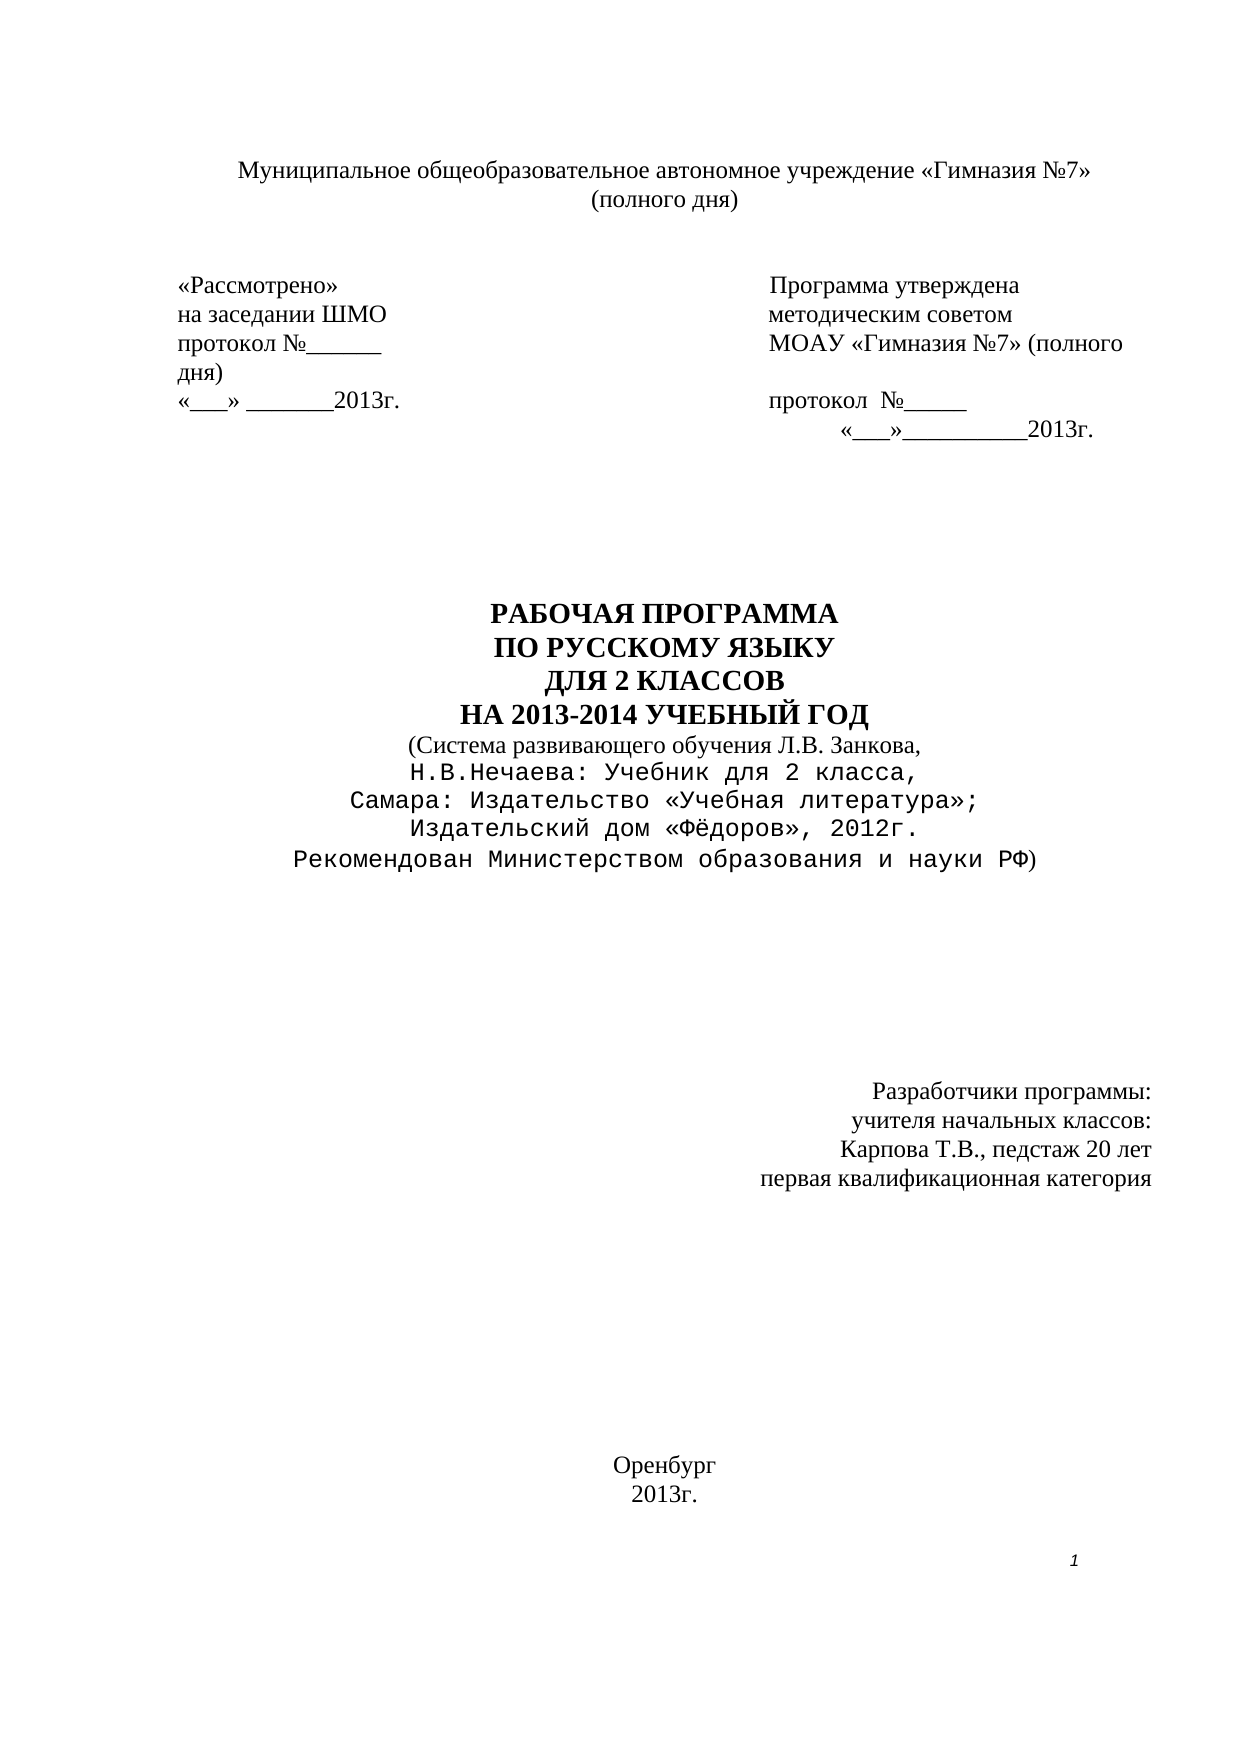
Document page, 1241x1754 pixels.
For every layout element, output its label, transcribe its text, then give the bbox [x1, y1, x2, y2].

text «___»__________2013г. [177, 414, 1152, 443]
text «Рассмотрено» Программа утверждена [177, 271, 1152, 299]
text РАБОЧАЯ ПРОГРАММА [177, 596, 1152, 630]
text Самара: Издательство «Учебная литература»; [177, 788, 1152, 816]
text учителя начальных классов: [177, 1105, 1152, 1134]
text Издательский дом «Фёдоров», 2012г. [177, 816, 1152, 844]
text «___» _______2013г. протокол №_____ [177, 386, 1152, 414]
text Разработчики программы: [177, 1076, 1152, 1105]
text Рекомендован Министерством образования и науки РФ) [177, 844, 1152, 875]
text на заседании ШМО методическим советом [177, 299, 1152, 328]
text Н.В.Нечаева: Учебник для 2 класса, [177, 759, 1152, 788]
text НА 2013-2014 УЧЕБНЫЙ ГОД [177, 697, 1152, 731]
text 2013г. [177, 1479, 1152, 1508]
text ДЛЯ 2 КЛАССОВ [177, 663, 1152, 697]
text Муниципальное общеобразовательное автономное учреждение «Гимназия №7» [177, 156, 1152, 184]
text Оренбург [177, 1450, 1152, 1479]
text (полного дня) [177, 184, 1152, 213]
text (Система развивающего обучения Л.В. Занкова, [177, 731, 1152, 759]
text протокол №______ МОАУ «Гимназия №7» (полного дня) [177, 328, 1152, 386]
text Карпова Т.В., педстаж 20 лет [177, 1134, 1152, 1163]
text ПО РУССКОМУ ЯЗЫКУ [177, 630, 1152, 663]
text первая квалификационная категория [177, 1163, 1152, 1191]
